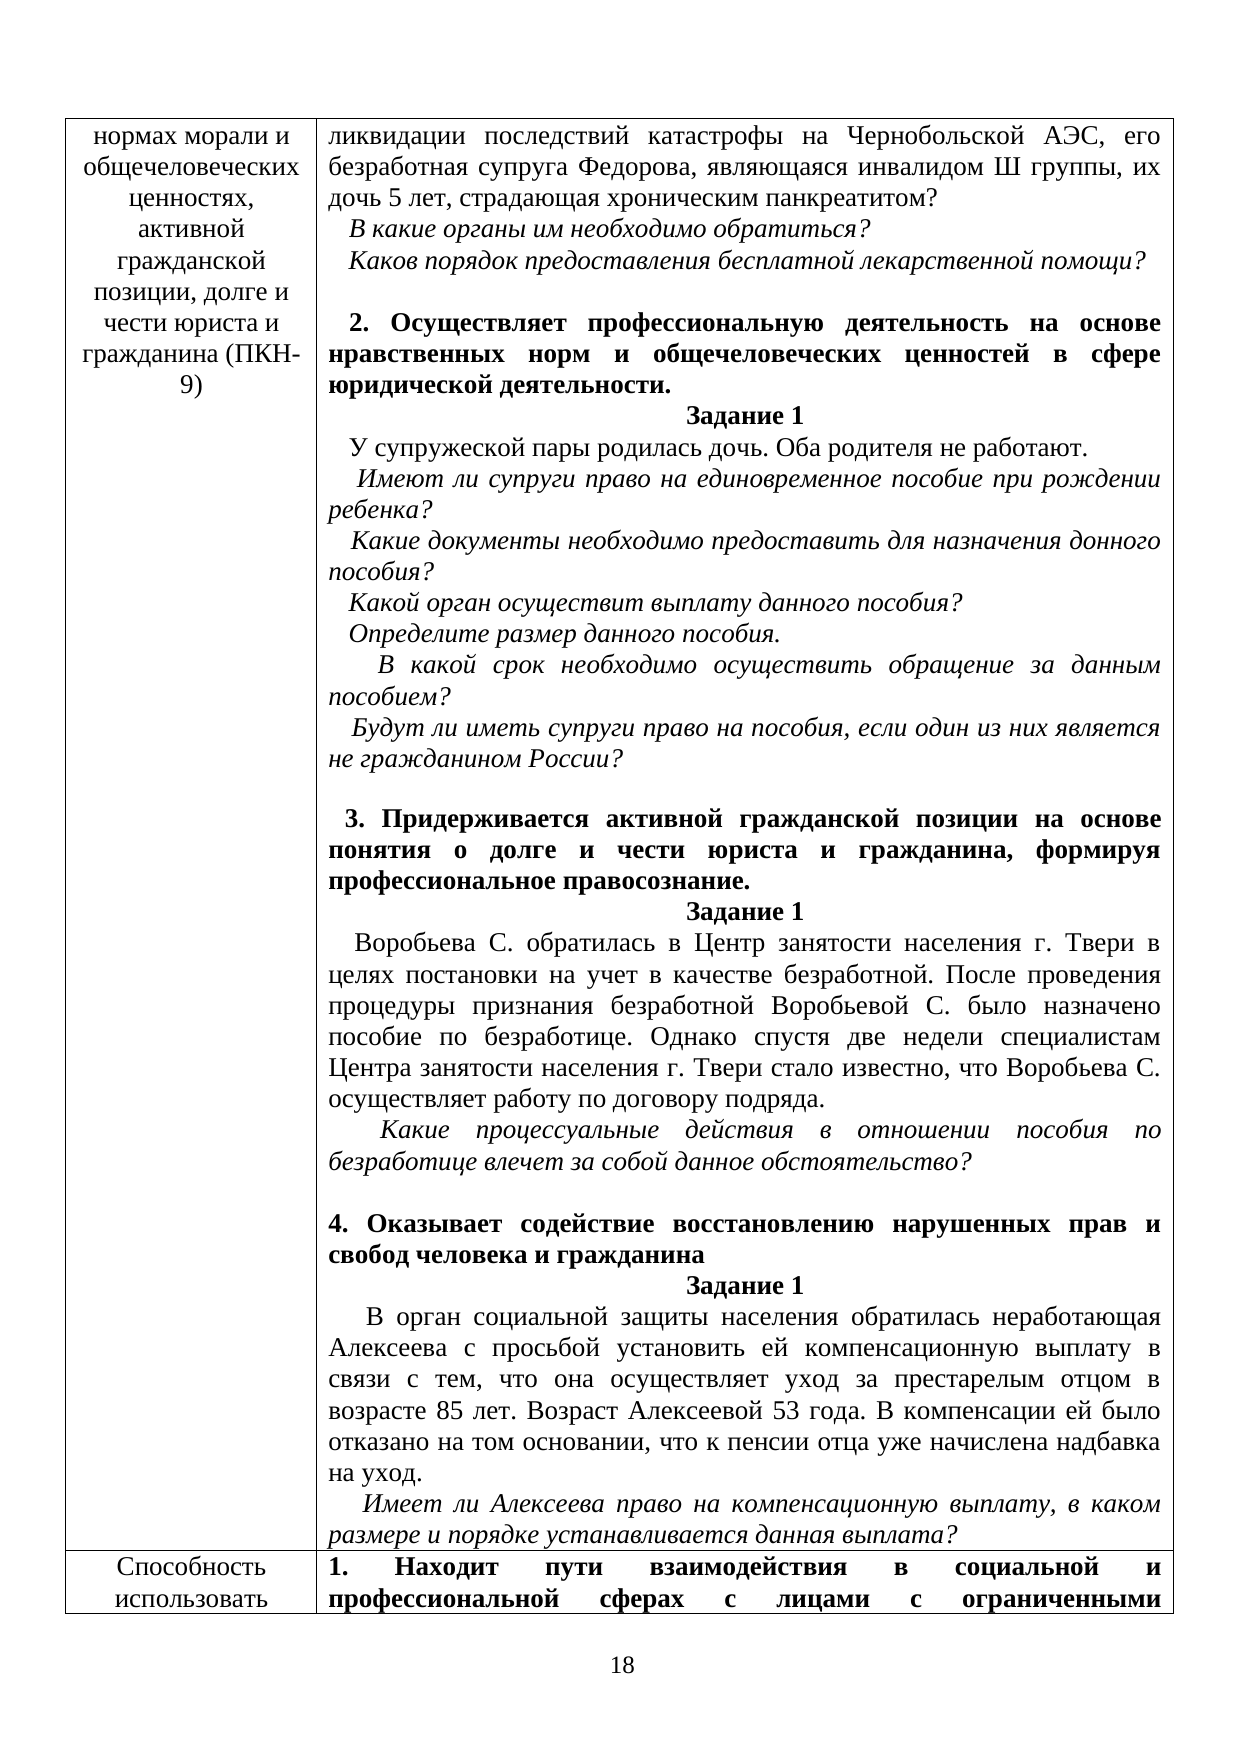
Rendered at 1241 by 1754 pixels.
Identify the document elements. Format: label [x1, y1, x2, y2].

table_cell [66, 119, 316, 1549]
table_cell [317, 119, 1173, 1549]
table_cell [317, 1551, 1173, 1613]
table_cell [66, 1551, 316, 1613]
